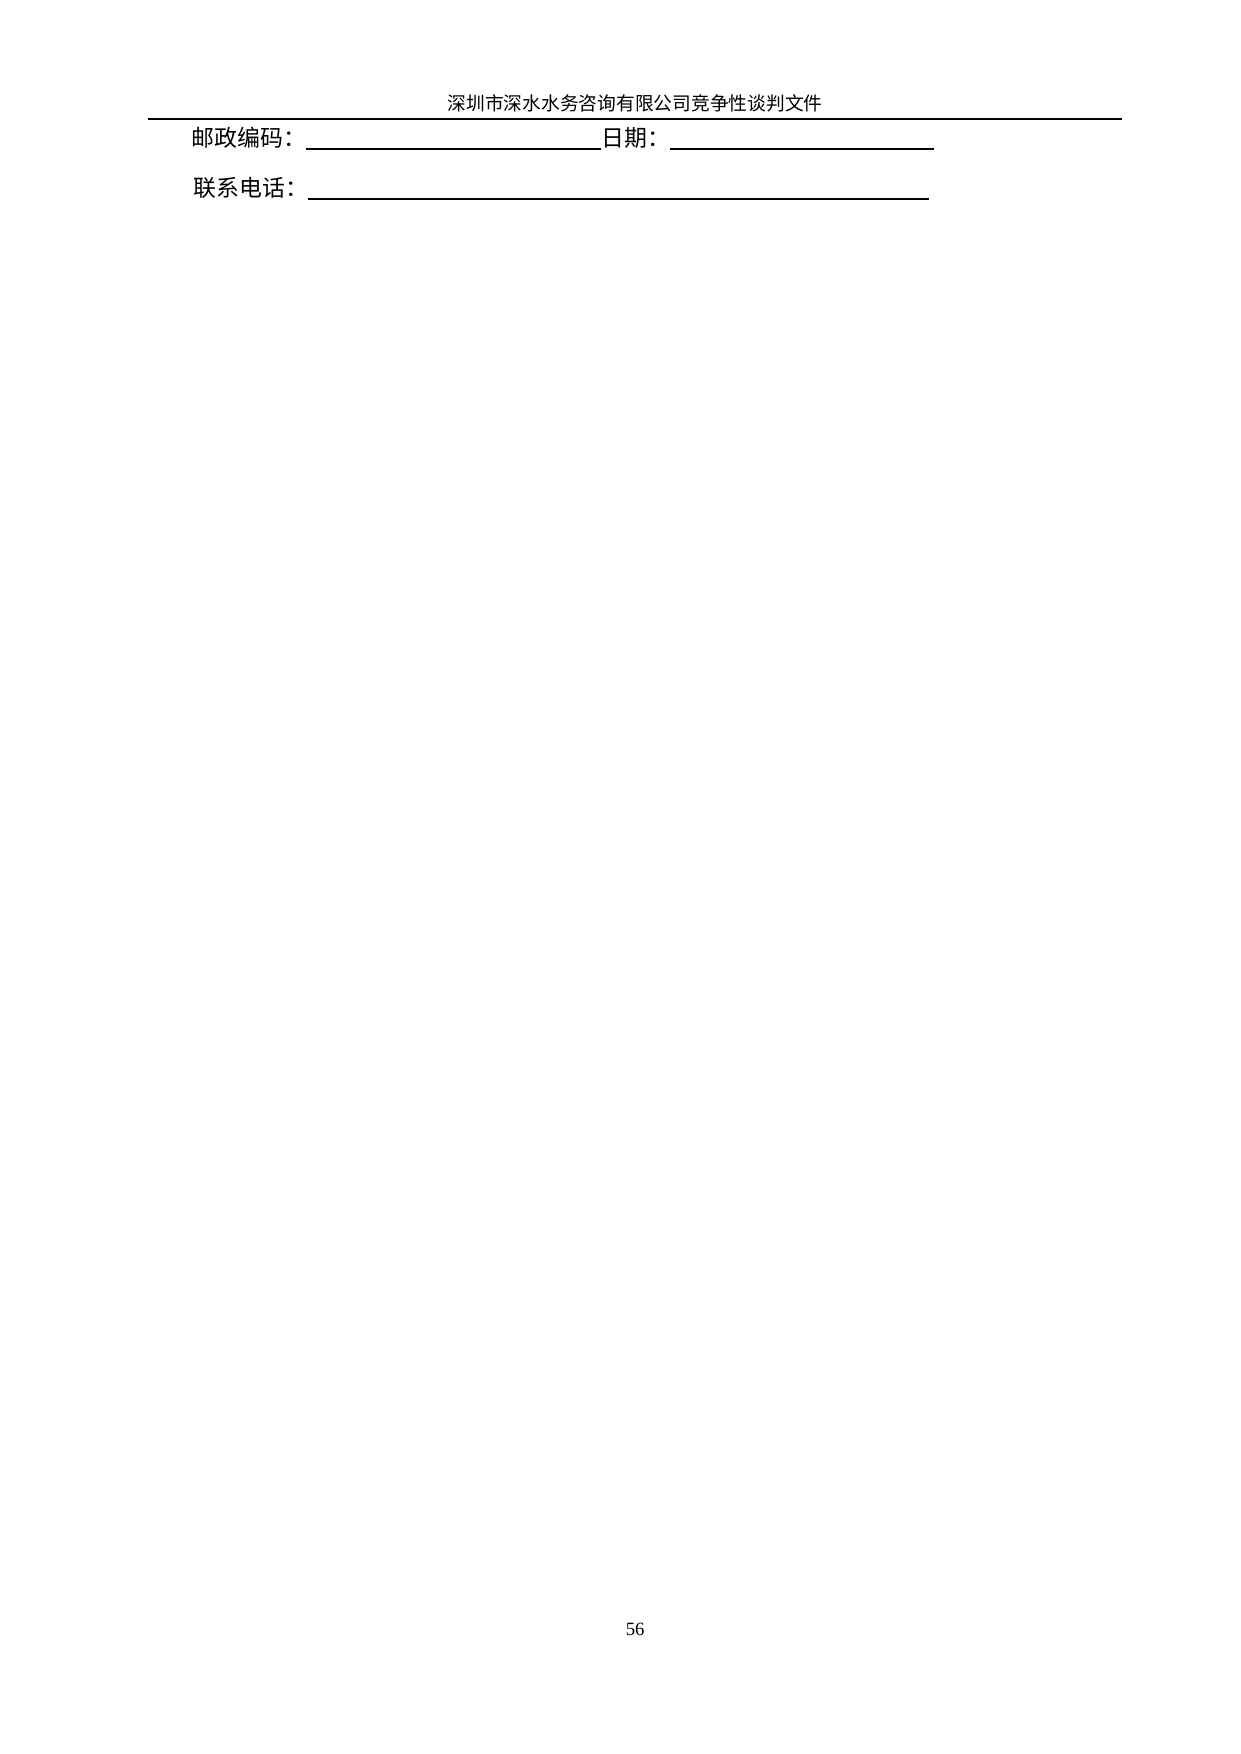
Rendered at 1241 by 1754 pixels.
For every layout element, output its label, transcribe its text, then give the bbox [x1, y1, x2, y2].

text 联系电话：_____________________________________________________________ [148, 169, 1122, 203]
text 邮政编码：_____________________________日期：__________________________ [148, 120, 1122, 153]
